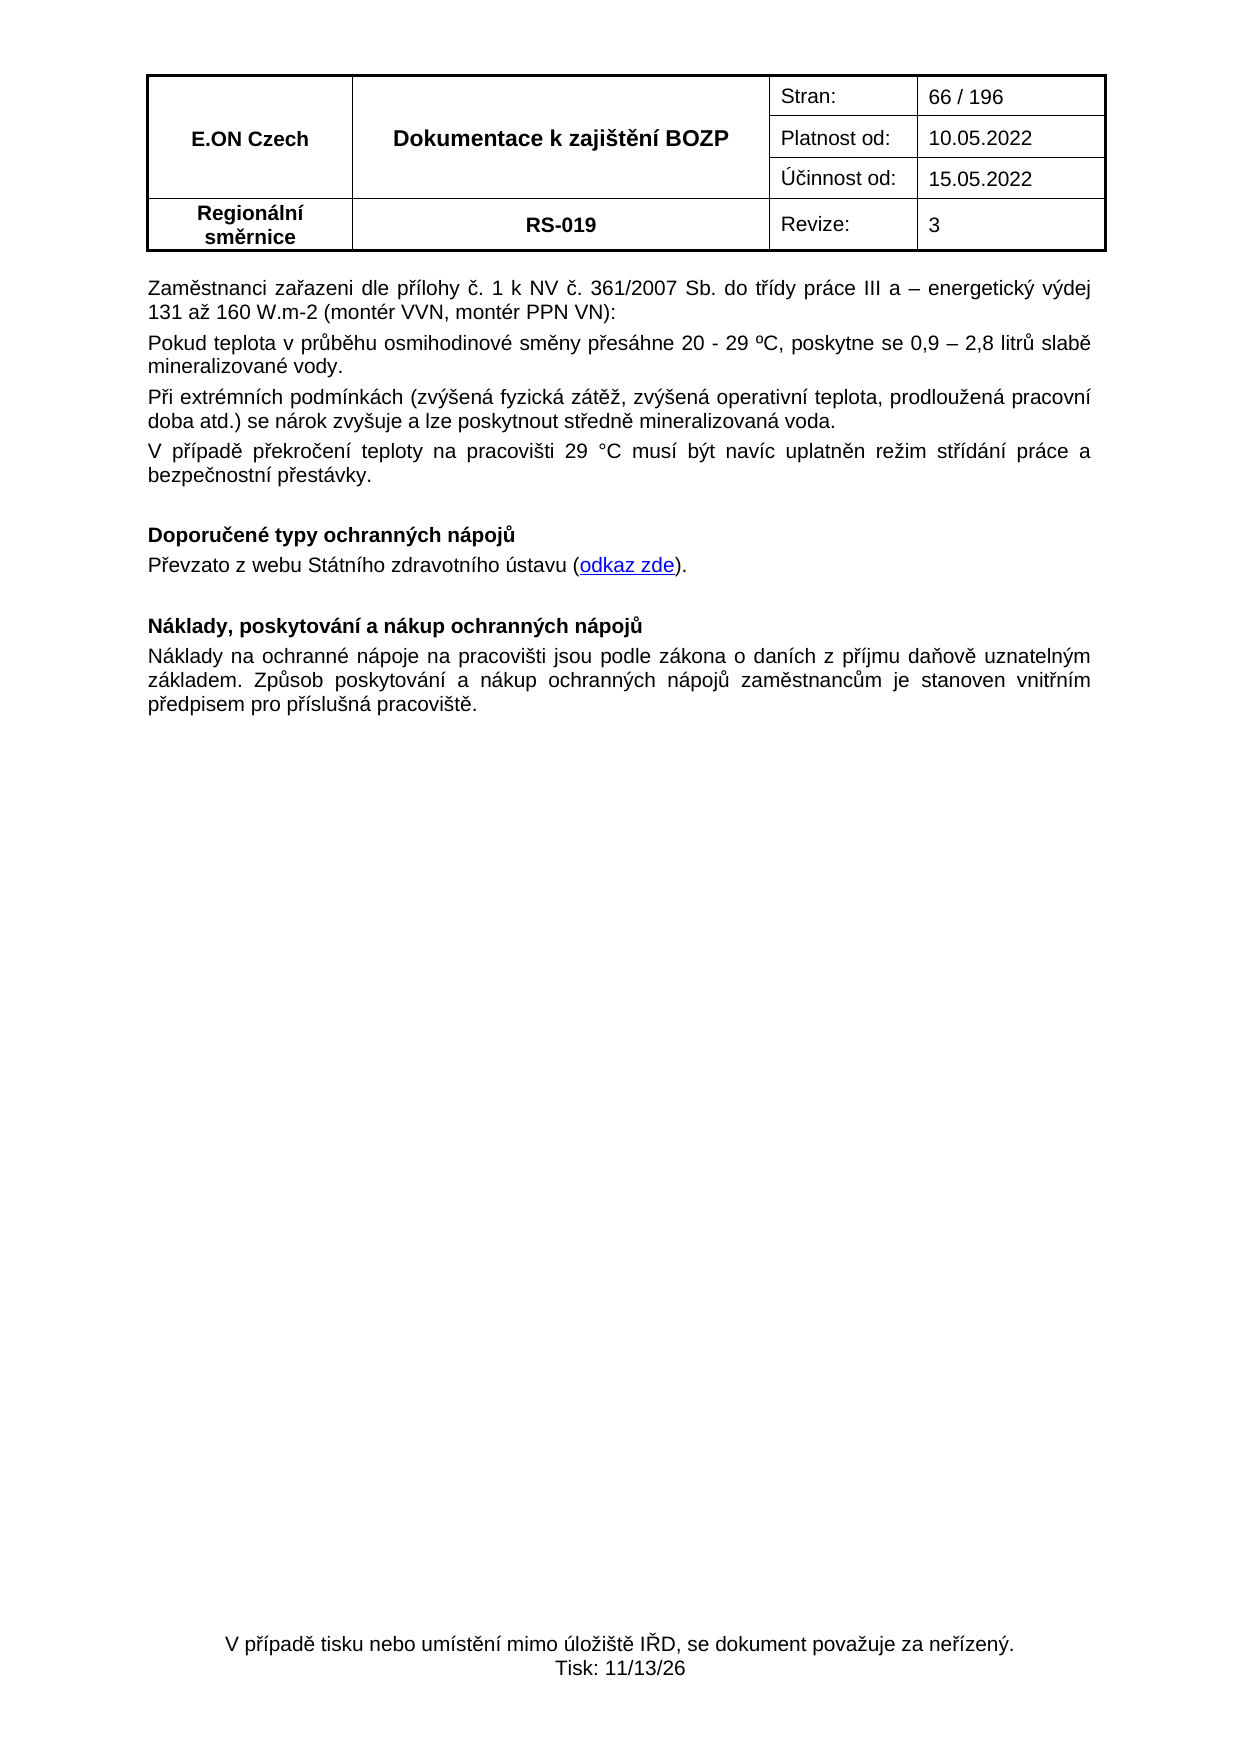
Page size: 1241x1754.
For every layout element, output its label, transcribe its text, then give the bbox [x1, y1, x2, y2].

text Pokud teplota v průběhu osmihodinové směny přesáhne 20 - 29 ºC, poskytne se 0,9 – 2,8 litrů slabě mineralizované vody. [148, 330, 1092, 378]
text V případě překročení teploty na pracovišti 29 °C musí být navíc uplatněn režim střídání práce a bezpečnostní přestávky. [148, 439, 1092, 487]
text Doporučené typy ochranných nápojů [148, 523, 1092, 547]
text Převzato z webu Státního zdravotního ústavu (odkaz zde). [148, 553, 1092, 577]
text Zaměstnanci zařazeni dle přílohy č. 1 k NV č. 361/2007 Sb. do třídy práce III a – energetický výdej 131 až 160 W.m-2 (montér VVN, montér PPN VN): [148, 276, 1092, 324]
text Náklady, poskytování a nákup ochranných nápojů [148, 614, 1092, 638]
text Náklady na ochranné nápoje na pracovišti jsou podle zákona o daních z příjmu daňově uznatelným základem. Způsob poskytování a nákup ochranných nápojů zaměstnancům je stanoven vnitřním předpisem pro příslušná pracoviště. [148, 644, 1092, 716]
